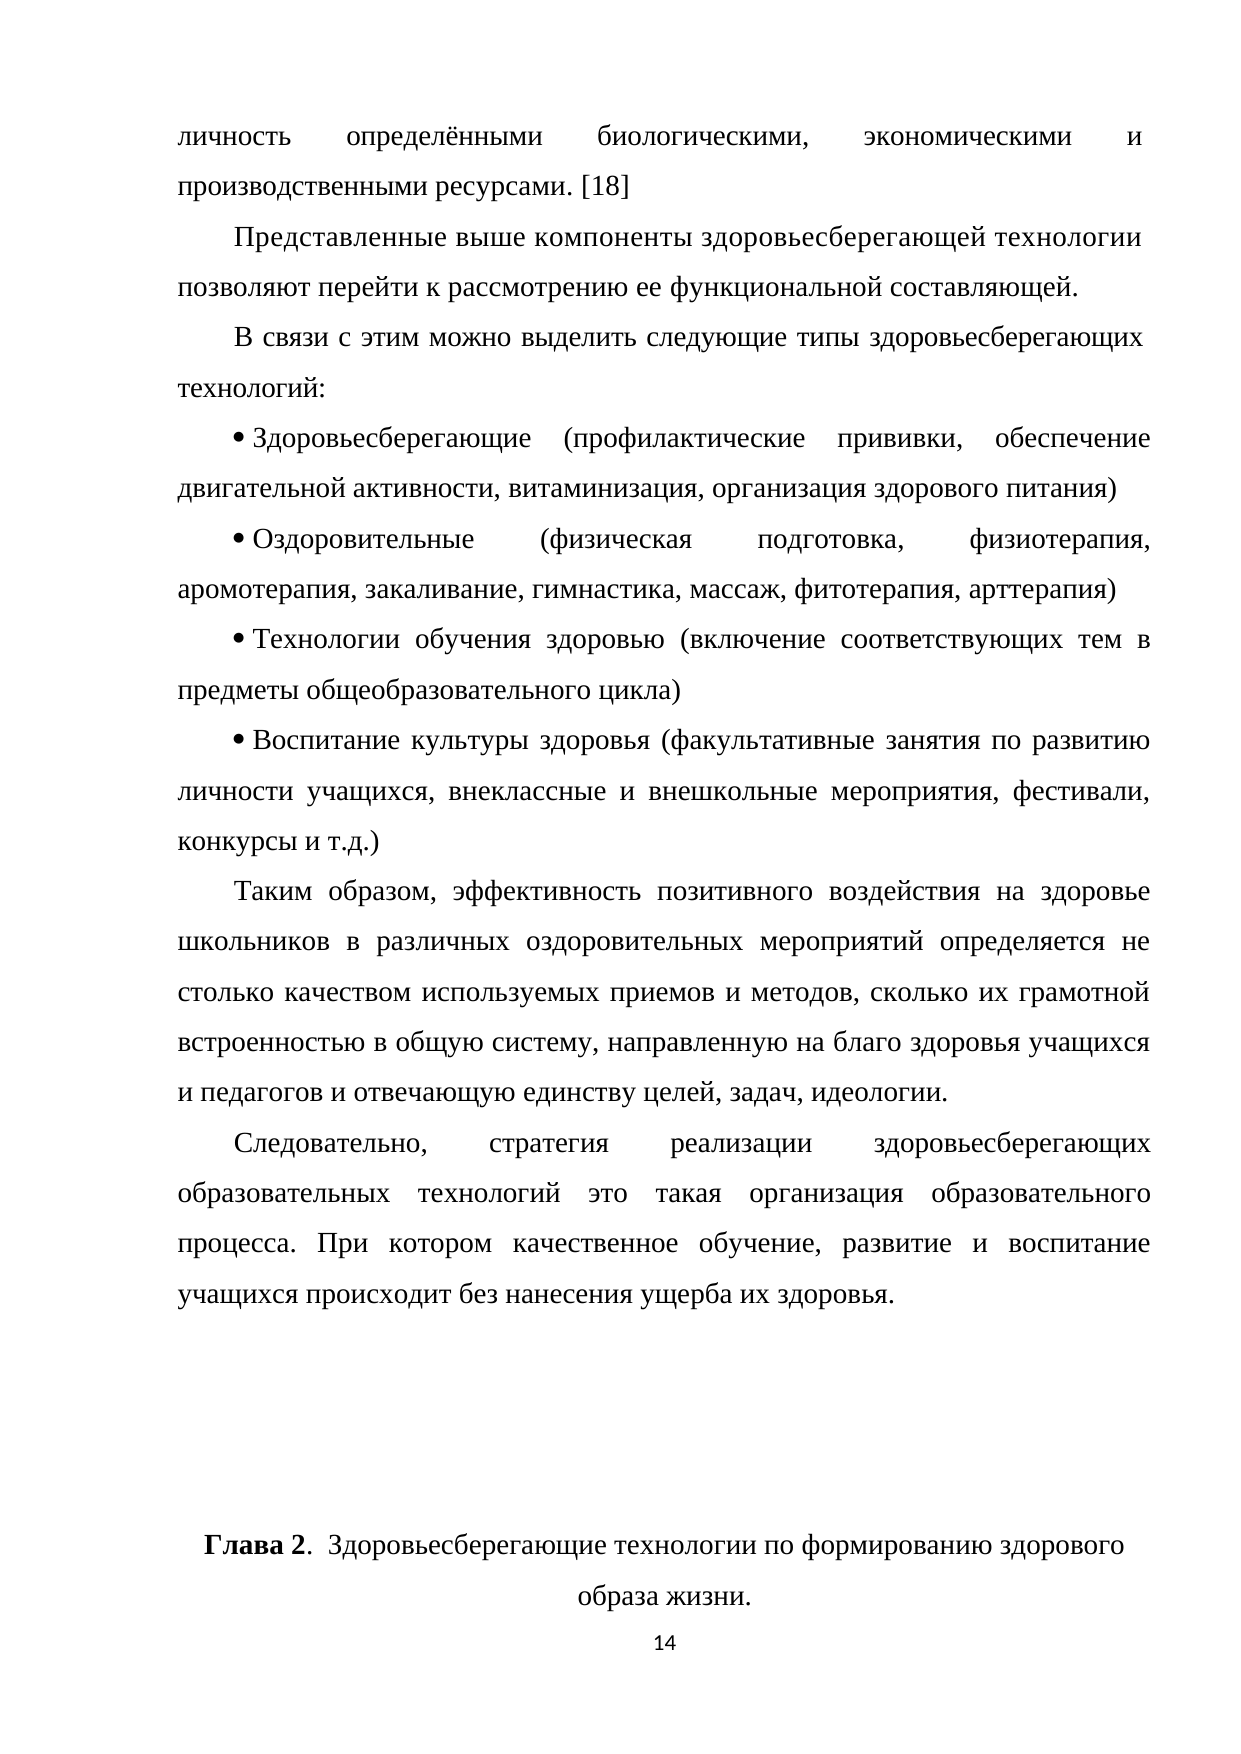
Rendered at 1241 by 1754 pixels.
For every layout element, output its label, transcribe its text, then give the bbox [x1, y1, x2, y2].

list Технологии обучения здоровью (включение соответствующих тем в предметы общеобразовательного цикла) [177, 621, 1151, 705]
text Глава 2. Здоровьесберегающие технологии по формированию здорового образа жизни. [177, 1527, 1152, 1611]
list Воспитание культуры здоровья (факультативные занятия по развитию личности учащихся, внеклассные и внешкольные мероприятия, фестивали, конкурсы и т.д.) [177, 722, 1151, 856]
list Здоровьесберегающие (профилактические прививки, обеспечение двигательной активности, витаминизация, организация здорового питания) [177, 420, 1151, 504]
text Представленные выше компоненты здоровьесберегающей технологии позволяют перейти к рассмотрению ее функциональной составляющей. [177, 219, 1143, 303]
list Оздоровительные (физическая подготовка, физиотерапия, аромотерапия, закаливание, гимнастика, массаж, фитотерапия, арттерапия) [177, 521, 1151, 605]
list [177, 118, 1142, 202]
text Следовательно, стратегия реализации здоровьесберегающих образовательных технологий это такая организация образовательного процесса. При котором качественное обучение, развитие и воспитание учащихся происходит без нанесения ущерба их здоровья. [177, 1125, 1152, 1309]
text В связи с этим можно выделить следующие типы здоровьесберегающих технологий: [177, 319, 1143, 403]
text Таким образом, эффективность позитивного воздействия на здоровье школьников в различных оздоровительных мероприятий определяется не столько качеством используемых приемов и методов, сколько их грамотной встроенностью в общую систему, направленную на благо здоровья учащихся и педагогов и отвечающую единству целей, задач, идеологии. [177, 873, 1151, 1108]
